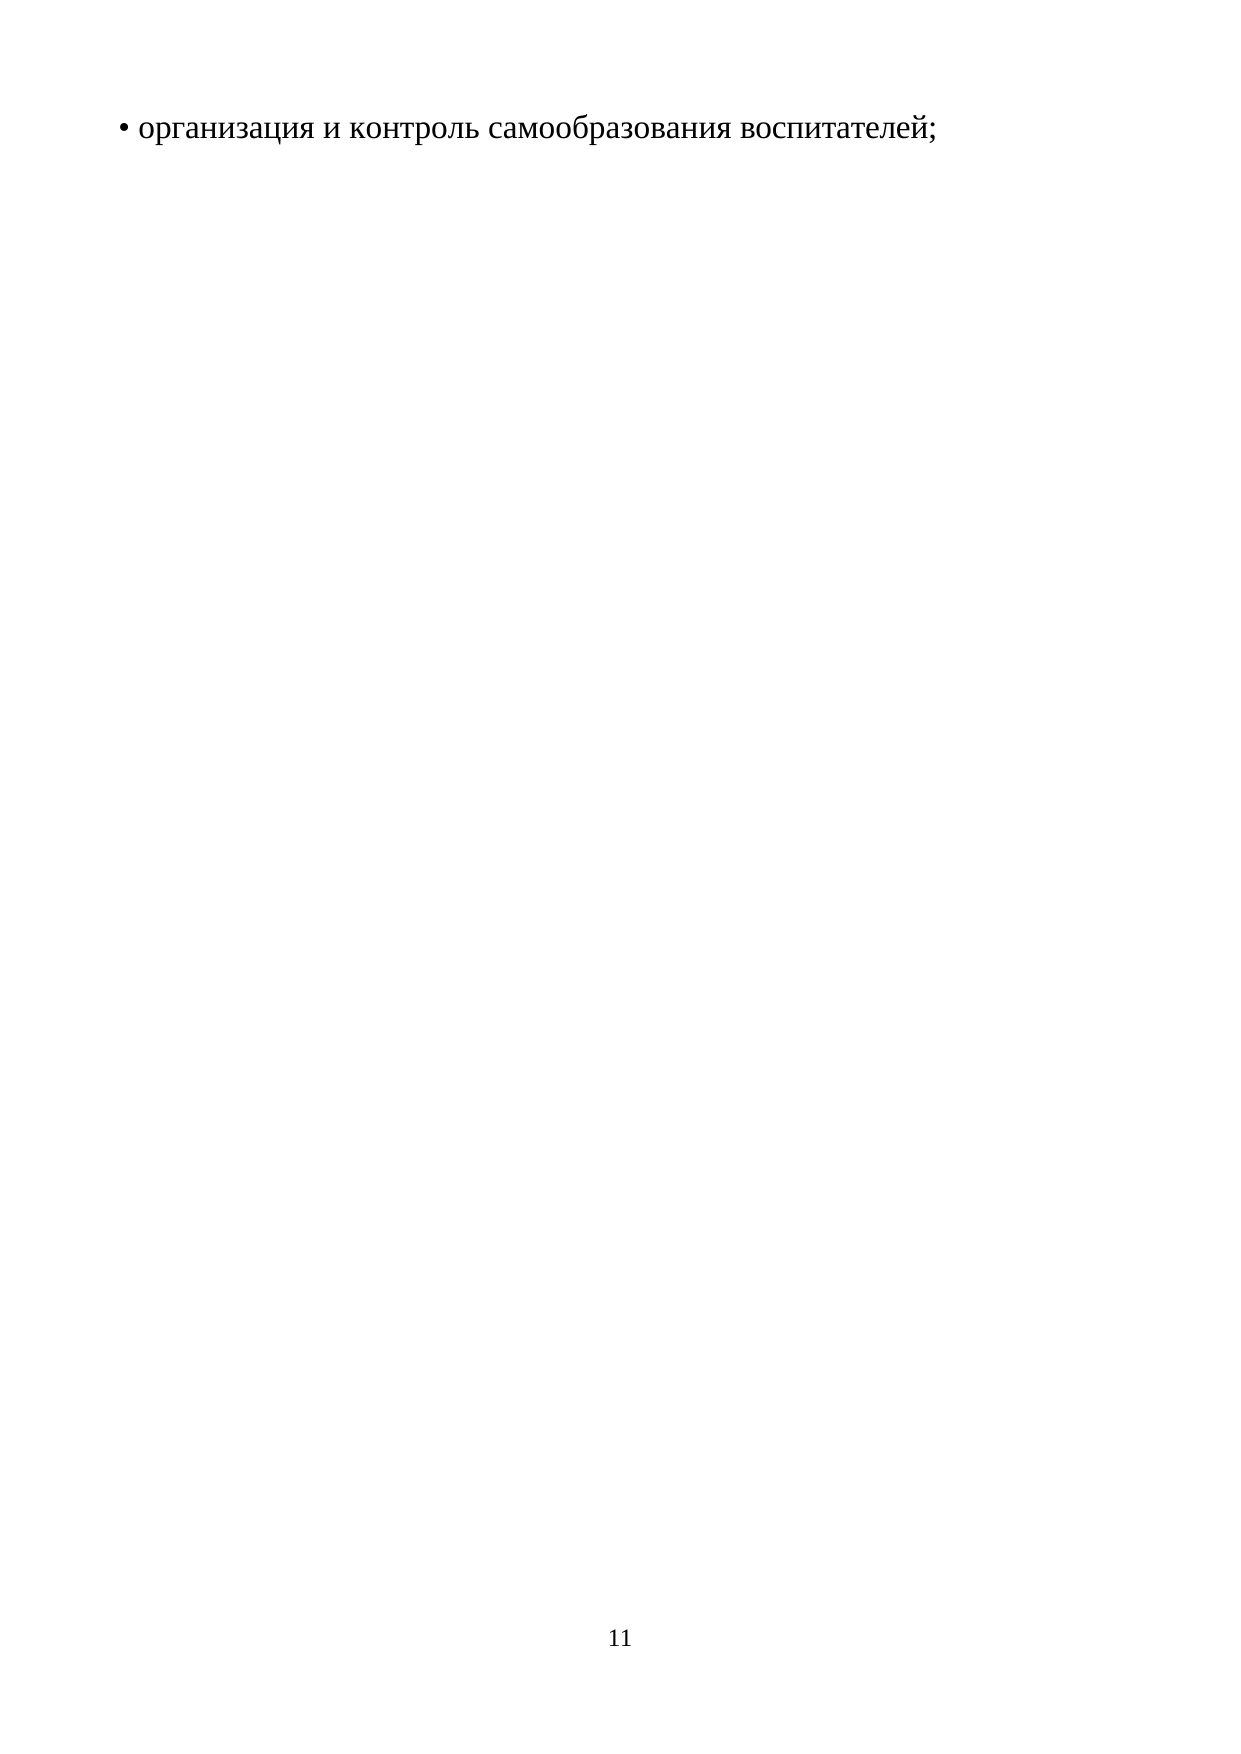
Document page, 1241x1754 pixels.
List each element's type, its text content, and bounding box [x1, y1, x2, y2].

list организация и контроль самообразования воспитателей; [118, 108, 1223, 147]
